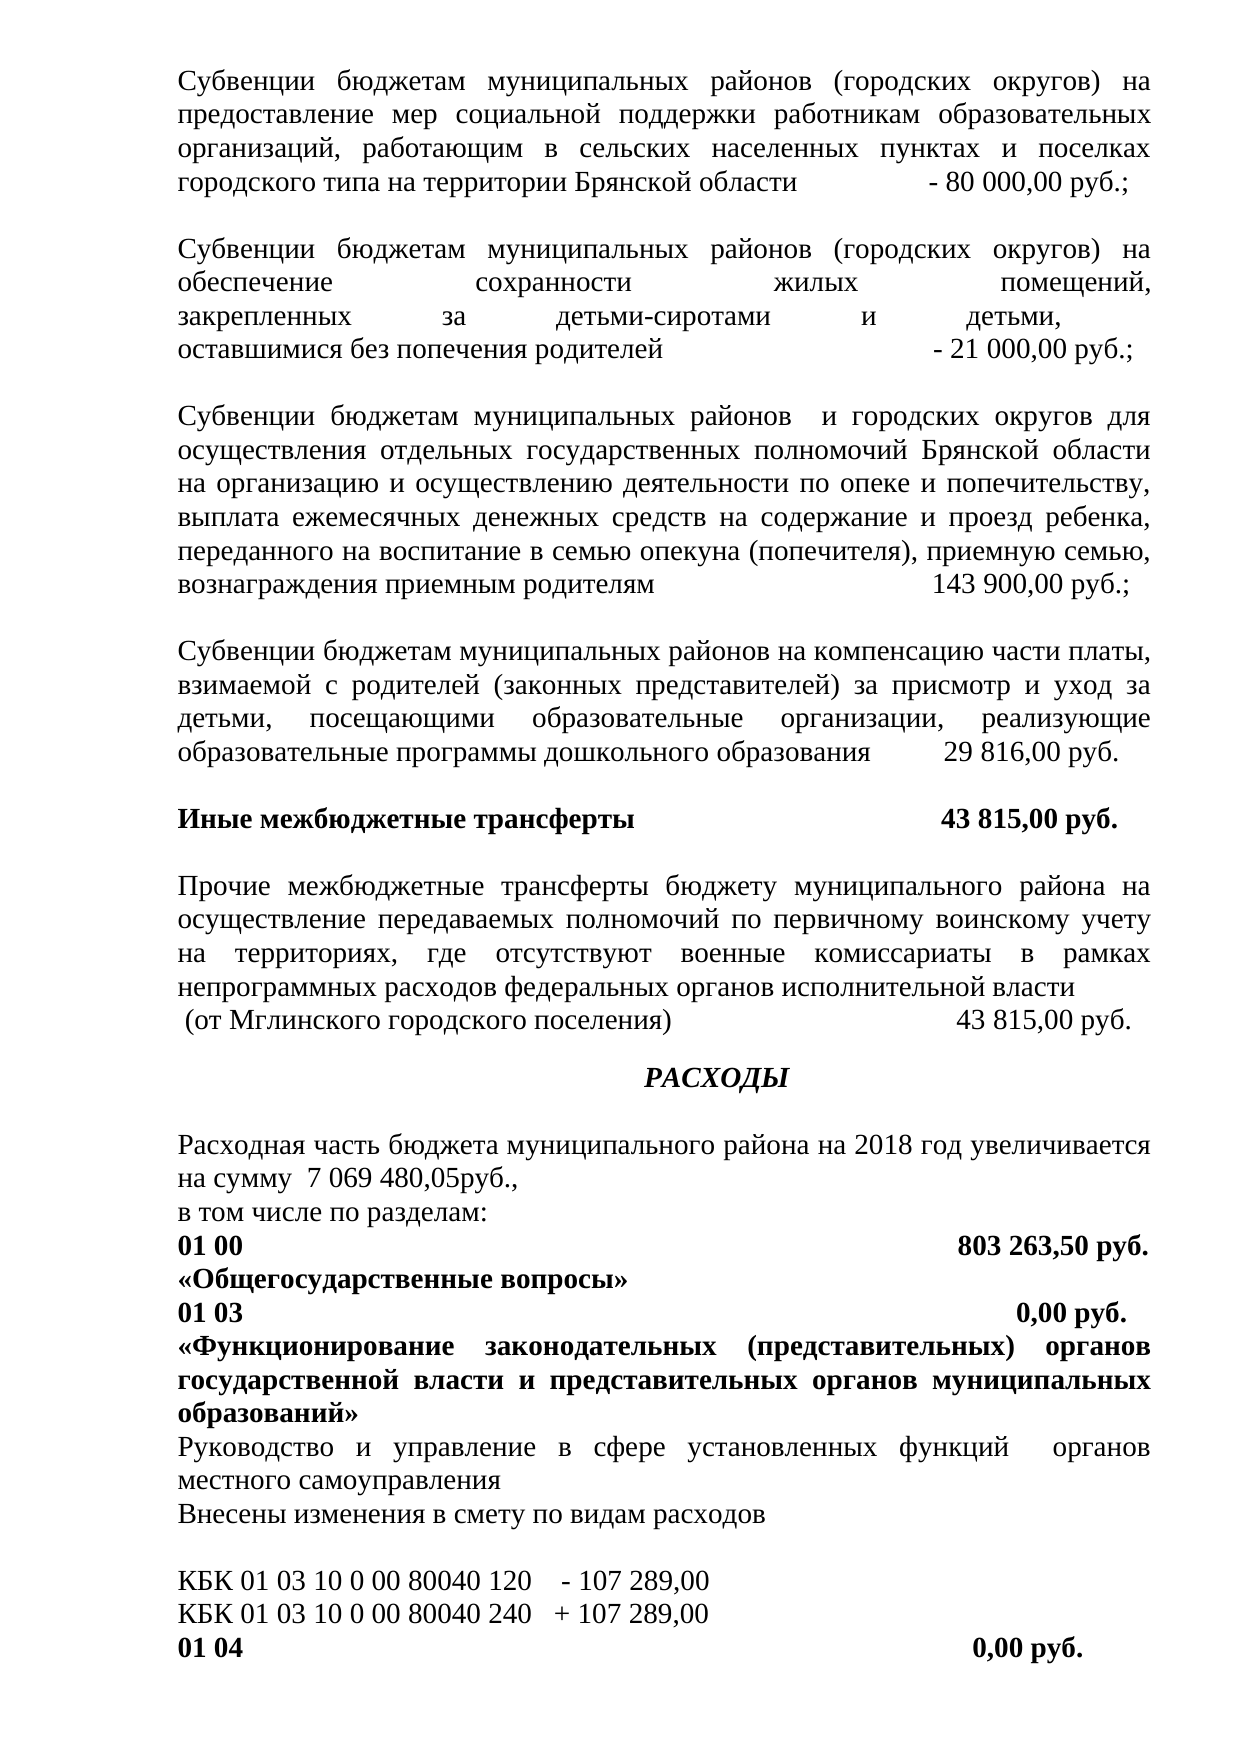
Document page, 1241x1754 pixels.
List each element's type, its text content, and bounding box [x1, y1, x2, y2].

text Расходная часть бюджета муниципального района на 2018 год увеличивается на сумму 7 069 480,05руб., [177, 1127, 1152, 1194]
text (от Мглинского городского поселения) 43 815,00 руб. [177, 1002, 1152, 1036]
text КБК 01 03 10 0 00 80040 240 + 107 289,00 [177, 1597, 1152, 1630]
text Субвенции бюджетам муниципальных районов (городских округов) на обеспечение сохранности жилых помещений, закрепленных за детьми-сиротами и детьми, оставшимися без попечения родителей - 21 000,00 руб.; [177, 231, 1152, 365]
text Прочие межбюджетные трансферты бюджету муниципального района на осуществление передаваемых полномочий по первичному воинскому учету на территориях, где отсутствуют военные комиссариаты в рамках непрограммных расходов федеральных органов исполнительной власти [177, 868, 1152, 1002]
text в том числе по разделам: [177, 1194, 1152, 1228]
text РАСХОДЫ [177, 1060, 1152, 1093]
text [177, 1429, 1152, 1496]
text Иные межбюджетные трансферты 43 815,00 руб. [177, 801, 1152, 834]
text Субвенции бюджетам муниципальных районов (городских округов) на предоставление мер социальной поддержки работникам образовательных организаций, работающим в сельских населенных пунктах и поселках городского типа на территории Брянской области - 80 000,00 руб.; [177, 63, 1152, 197]
text Субвенции бюджетам муниципальных районов на компенсацию части платы, взимаемой с родителей (законных представителей) за присмотр и уход за детьми, посещающими образовательные организации, реализующие образовательные программы дошкольного образования 29 816,00 руб. [177, 633, 1152, 767]
text «Общегосударственные вопросы» [177, 1261, 1152, 1295]
text 01 04 0,00 руб. [177, 1630, 1152, 1664]
text КБК 01 03 10 0 00 80040 120 - 107 289,00 [177, 1563, 1152, 1597]
text 01 03 0,00 руб. [177, 1295, 1152, 1328]
text Субвенции бюджетам муниципальных районов и городских округов для осуществления отдельных государственных полномочий Брянской области на организацию и осуществлению деятельности по опеке и попечительству, выплата ежемесячных денежных средств на содержание и проезд ребенка, переданного на воспитание в семью опекуна (попечителя), приемную семью, вознаграждения приемным родителям 143 900,00 руб.; [177, 398, 1152, 600]
text 01 00 803 263,50 руб. [177, 1228, 1152, 1261]
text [177, 1496, 1152, 1529]
text «Функционирование законодательных (представительных) органов государственной власти и представительных органов муниципальных образований» [177, 1328, 1152, 1429]
